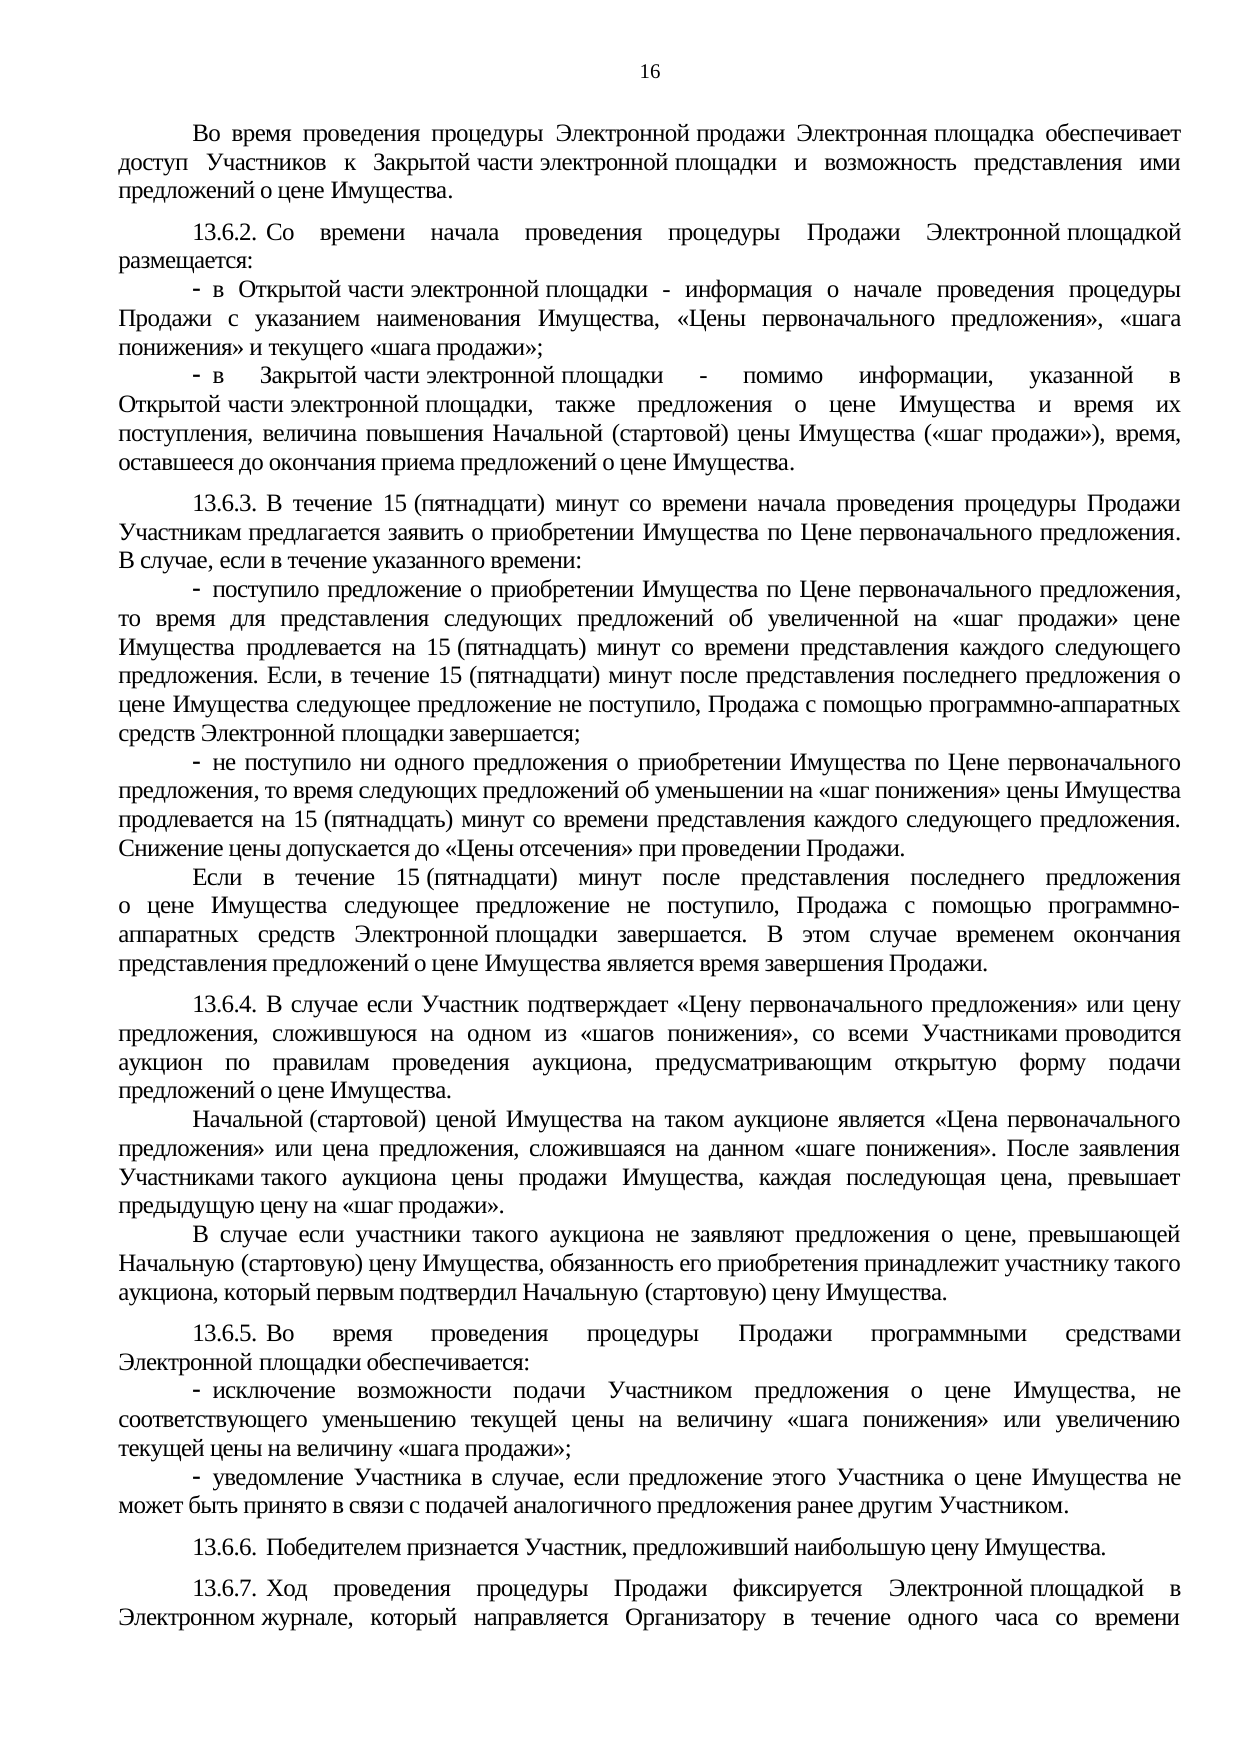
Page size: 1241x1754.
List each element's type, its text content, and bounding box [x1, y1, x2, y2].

text Если в течение 15 (пятнадцати) минут после представления последнего предложения о цене Имущества следующее предложение не поступило, Продажа с помощью программно-аппаратных средств Электронной площадки завершается. В этом случае временем окончания представления предложений о цене Имущества является время завершения Продажи. [118, 862, 1181, 977]
list уведомление Участника в случае, если предложение этого Участника о цене Имущества не может быть принято в связи с подачей аналогичного предложения ранее другим Участником. [118, 1462, 1181, 1519]
text Во время проведения процедуры Электронной продажи Электронная площадка обеспечивает доступ Участников к Закрытой части электронной площадки и возможность представления ими предложений о цене Имущества. [118, 118, 1181, 204]
list не поступило ни одного предложения о приобретении Имущества по Цене первоначального предложения, то время следующих предложений об уменьшении на «шаг понижения» цены Имущества продлевается на 15 (пятнадцать) минут со времени представления каждого следующего предложения. Снижение цены допускается до «Цены отсечения» при проведении Продажи. [118, 747, 1181, 862]
list Победителем признается Участник, предложивший наибольшую цену Имущества. [118, 1532, 1181, 1561]
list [118, 1573, 1181, 1631]
text Начальной (стартовой) ценой Имущества на таком аукционе является «Цена первоначального предложения» или цена предложения, сложившаяся на данном «шаге понижения». После заявления Участниками такого аукциона цены продажи Имущества, каждая последующая цена, превышает предыдущую цену на «шаг продажи». [118, 1104, 1181, 1219]
list Со времени начала проведения процедуры Продажи Электронной площадкой размещается: [118, 217, 1181, 274]
text В случае если участники такого аукциона не заявляют предложения о цене, превышающей Начальную (стартовую) цену Имущества, обязанность его приобретения принадлежит участнику такого аукциона, который первым подтвердил Начальную (стартовую) цену Имущества. [118, 1219, 1181, 1306]
list В случае если Участник подтверждает «Цену первоначального предложения» или цену предложения, сложившуюся на одном из «шагов понижения», со всеми Участниками проводится аукцион по правилам проведения аукциона, предусматривающим открытую форму подачи предложений о цене Имущества. [118, 989, 1181, 1104]
list Во время проведения процедуры Продажи программными средствами Электронной площадки обеспечивается: [118, 1318, 1181, 1376]
list поступило предложение о приобретении Имущества по Цене первоначального предложения, то время для представления следующих предложений об увеличенной на «шаг продажи» цене Имущества продлевается на 15 (пятнадцать) минут со времени представления каждого следующего предложения. Если, в течение 15 (пятнадцати) минут после представления последнего предложения о цене Имущества следующее предложение не поступило, Продажа с помощью программно-аппаратных средств Электронной площадки завершается; [118, 574, 1181, 747]
list В течение 15 (пятнадцати) минут со времени начала проведения процедуры Продажи Участникам предлагается заявить о приобретении Имущества по Цене первоначального предложения. В случае, если в течение указанного времени: [118, 488, 1181, 574]
list в Открытой части электронной площадки - информация о начале проведения процедуры Продажи с указанием наименования Имущества, «Цены первоначального предложения», «шага понижения» и текущего «шага продажи»; [118, 274, 1181, 361]
list в Закрытой части электронной площадки - помимо информации, указанной в Открытой части электронной площадки, также предложения о цене Имущества и время их поступления, величина повышения Начальной (стартовой) цены Имущества («шаг продажи»), время, оставшееся до окончания приема предложений о цене Имущества. [118, 361, 1181, 476]
list исключение возможности подачи Участником предложения о цене Имущества, не соответствующего уменьшению текущей цены на величину «шага понижения» или увеличению текущей цены на величину «шага продажи»; [118, 1376, 1181, 1462]
